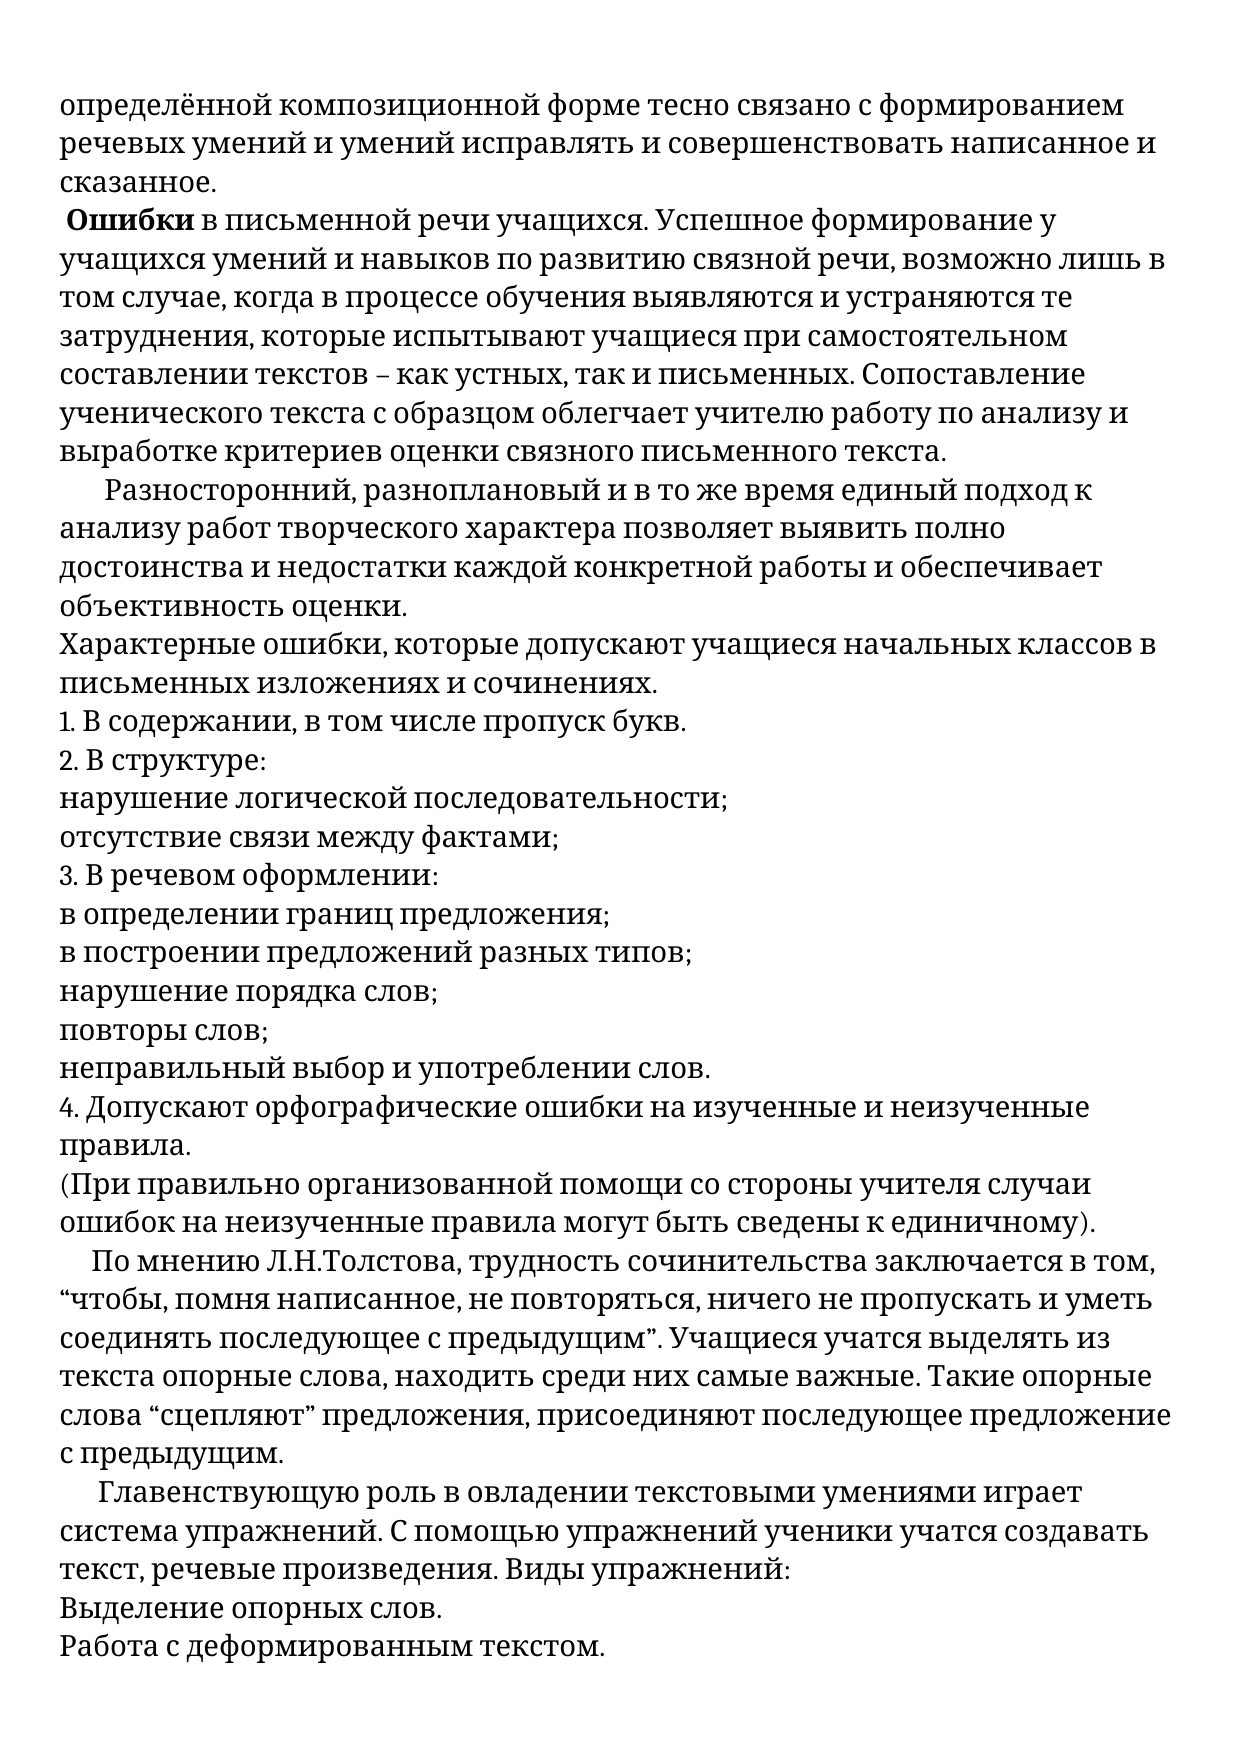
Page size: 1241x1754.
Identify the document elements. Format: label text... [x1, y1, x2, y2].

text Выделение опорных слов. [59, 1592, 1181, 1625]
text отсутствие связи между фактами; [59, 821, 1181, 854]
text в построении предложений разных типов; [59, 937, 1181, 970]
text повторы слов; [59, 1014, 1181, 1047]
text 2. В структуре: [59, 744, 1181, 777]
text Разносторонний, разноплановый и в то же время единый подход к анализу работ творческого характера позволяет выявить полно достоинства и недостатки каждой конкретной работы и обеспечивает объективность оценки. [59, 474, 1181, 623]
text 1. В содержании, в том числе пропуск букв. [59, 705, 1181, 739]
text нарушение логической последовательности; [59, 782, 1181, 816]
text в определении границ предложения; [59, 898, 1181, 932]
text 4. Допускают орфографические ошибки на изученные и неизученные правила. [59, 1091, 1181, 1163]
text Ошибки в письменной речи учащихся. Успешное формирование у учащихся умений и навыков по развитию связной речи, возможно лишь в том случае, когда в процессе обучения выявляются и устраняются те затруднения, которые испытывают учащиеся при самостоятельном составлении текстов – как устных, так и письменных. Сопоставление ученического текста с образцом облегчает учителю работу по анализу и выработке критериев оценки связного письменного текста. [59, 204, 1181, 469]
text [59, 89, 1181, 199]
text Главенствующую роль в овладении текстовыми умениями играет система упражнений. С помощью упражнений ученики учатся создавать текст, речевые произведения. Виды упражнений: [59, 1476, 1181, 1587]
text нарушение порядка слов; [59, 975, 1181, 1009]
text неправильный выбор и употреблении слов. [59, 1052, 1181, 1086]
text По мнению Л.Н.Толстова, трудность сочинительства заключается в том, “чтобы, помня написанное, не повторяться, ничего не пропускать и уметь соединять последующее с предыдущим”. Учащиеся учатся выделять из текста опорные слова, находить среди них самые важные. Такие опорные слова “сцепляют” предложения, присоединяют последующее предложение с предыдущим. [59, 1245, 1181, 1471]
text Характерные ошибки, которые допускают учащиеся начальных классов в письменных изложениях и сочинениях. [59, 628, 1181, 700]
text Работа с деформированным текстом. [59, 1630, 1181, 1664]
text (При правильно организованной помощи со стороны учителя случаи ошибок на неизученные правила могут быть сведены к единичному). [59, 1168, 1181, 1240]
text 3. В речевом оформлении: [59, 859, 1181, 893]
